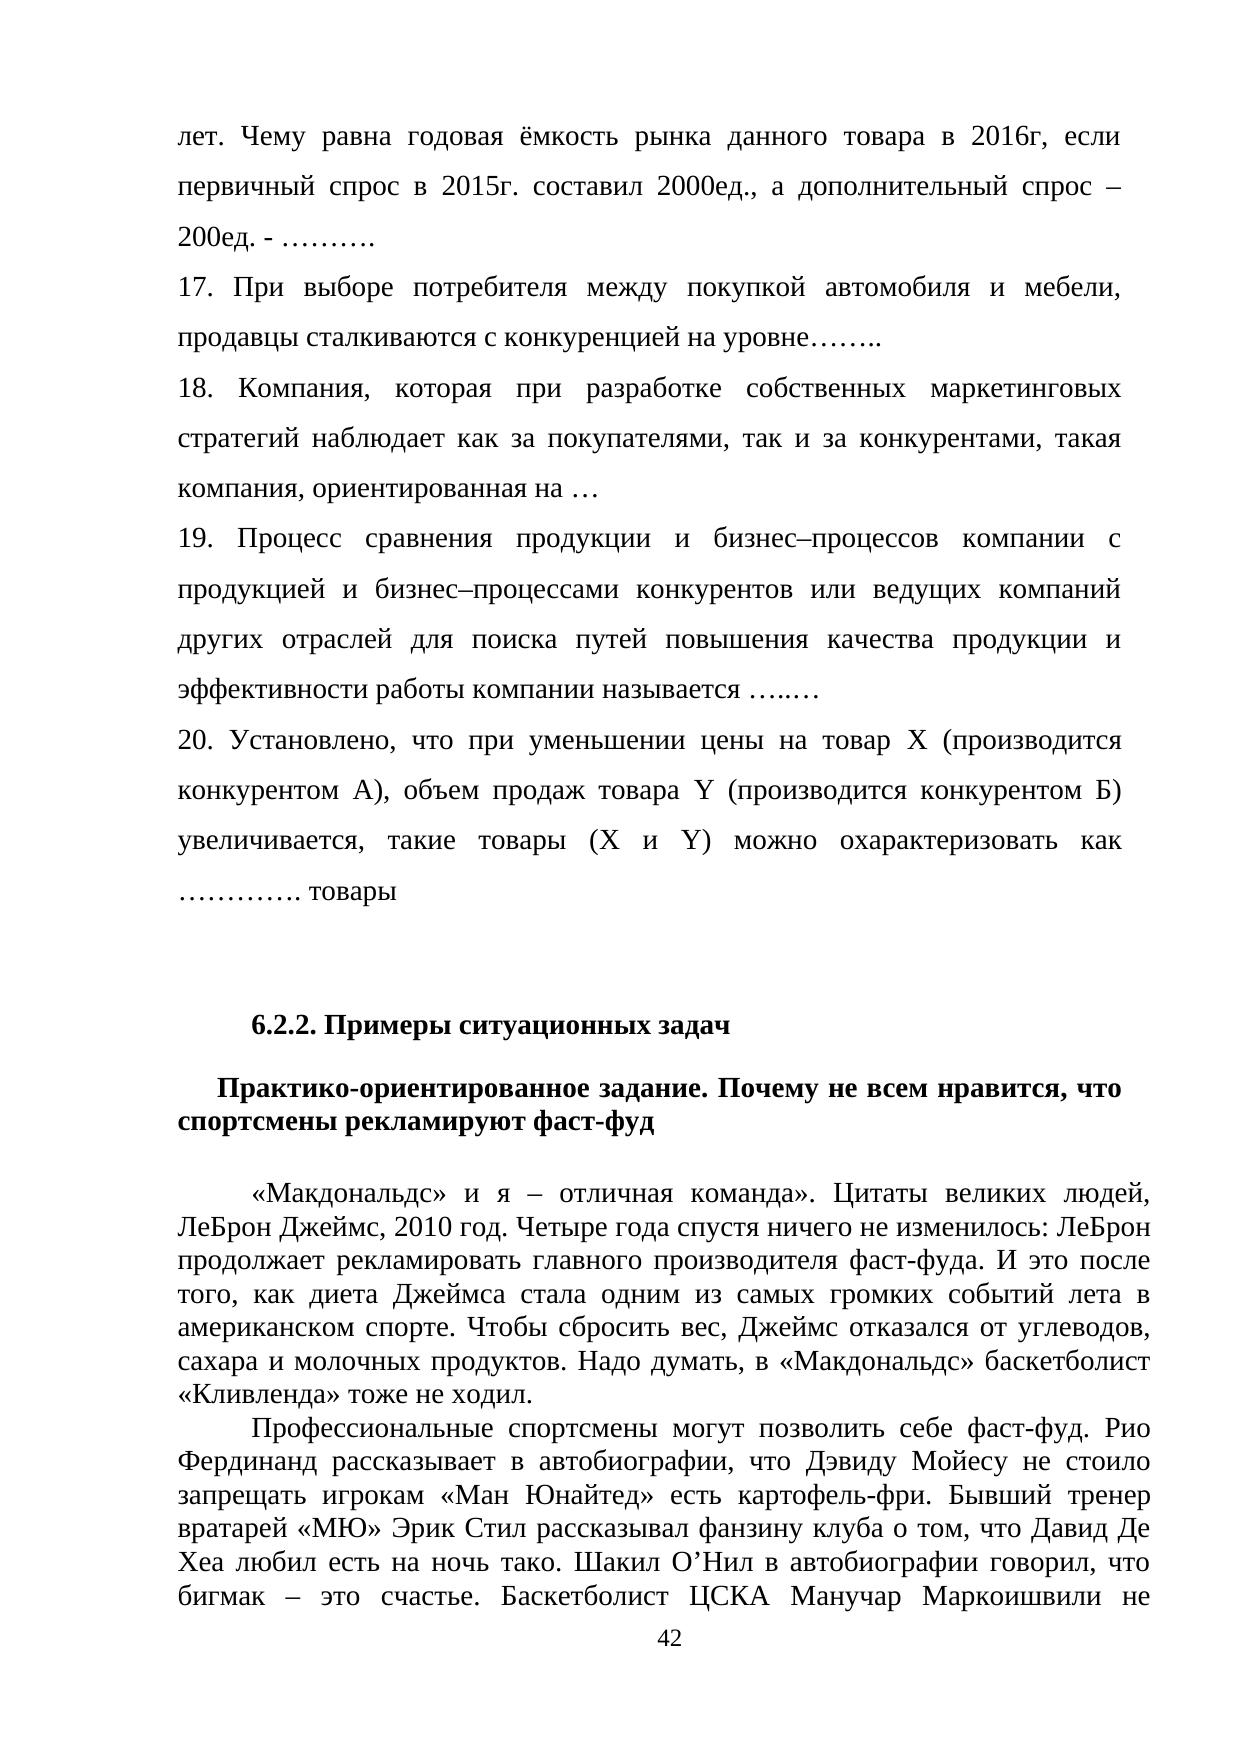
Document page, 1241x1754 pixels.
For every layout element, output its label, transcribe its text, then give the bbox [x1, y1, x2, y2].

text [177, 1410, 1152, 1611]
text 18. Компания, которая при разработке собственных маркетинговых стратегий наблюдает как за покупателями, так и за конкурентами, такая компания, ориентированная на … [177, 370, 1122, 504]
text 17. При выборе потребителя между покупкой автомобиля и мебели, продавцы сталкиваются с конкуренцией на уровне…….. [177, 269, 1122, 353]
text «Макдональдс» и я – отличная команда». Цитаты великих людей, ЛеБрон Джеймс, 2010 год. Четыре года спустя ничего не изменилось: ЛеБрон продолжает рекламировать главного производителя фаст-фуда. И это после того, как диета Джеймса стала одним из самых громких событий лета в американском спорте. Чтобы сбросить вес, Джеймс отказался от углеводов, сахара и молочных продуктов. Надо думать, в «Макдональдс» баскетболист «Кливленда» тоже не ходил. [177, 1175, 1152, 1410]
text 20. Установлено, что при уменьшении цены на товар X (производится конкурентом А), объем продаж товара Y (производится конкурентом Б) увеличивается, такие товары (X и Y) можно охарактеризовать как …………. товары [177, 722, 1122, 906]
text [177, 118, 1122, 252]
text 6.2.2. Примеры ситуационных задач [251, 1007, 1152, 1041]
text Практико-ориентированное задание. Почему не всем нравится, что спортсмены рекламируют фаст-фуд [177, 1070, 1122, 1137]
text 19. Процесс сравнения продукции и бизнес–процессов компании с продукцией и бизнес–процессами конкурентов или ведущих компаний других отраслей для поиска путей повышения качества продукции и эффективности работы компании называется …..… [177, 521, 1122, 705]
